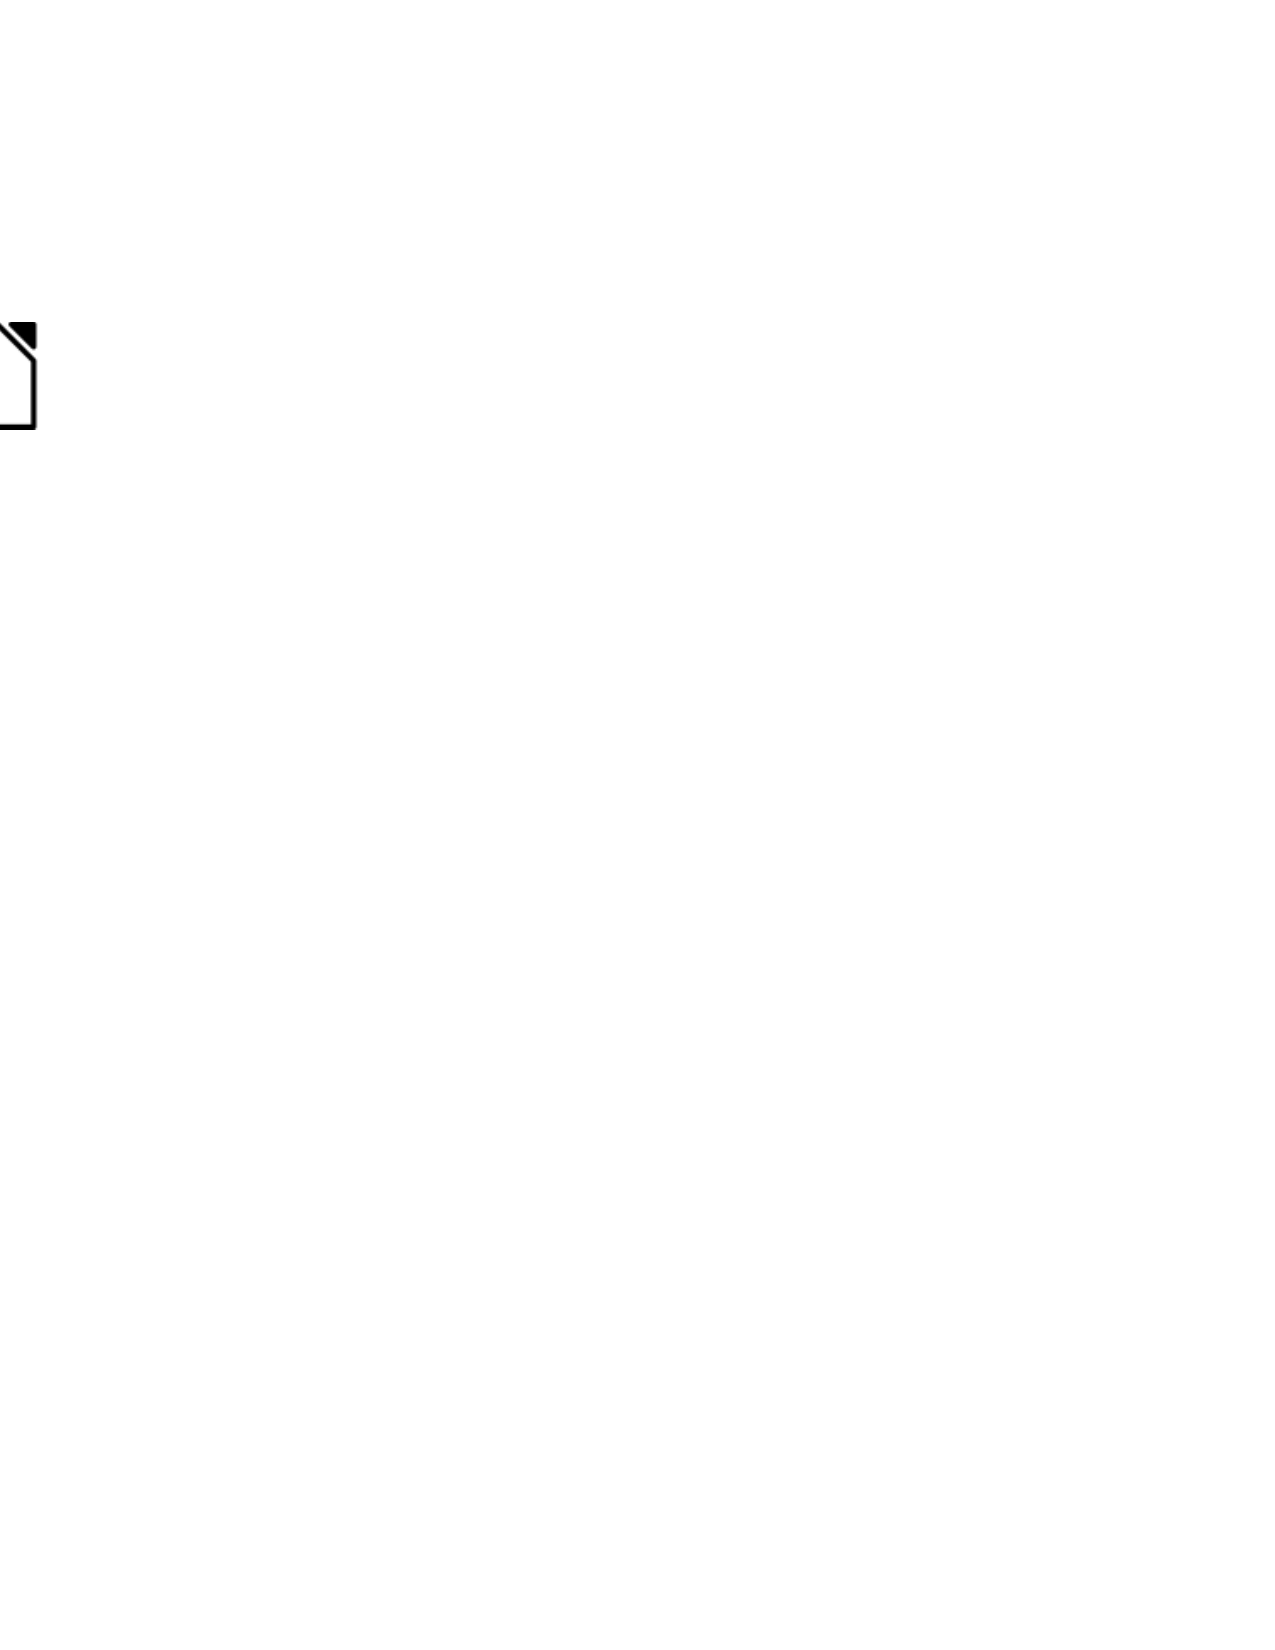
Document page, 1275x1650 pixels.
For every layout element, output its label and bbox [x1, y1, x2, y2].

picture [0, 322, 46, 430]
